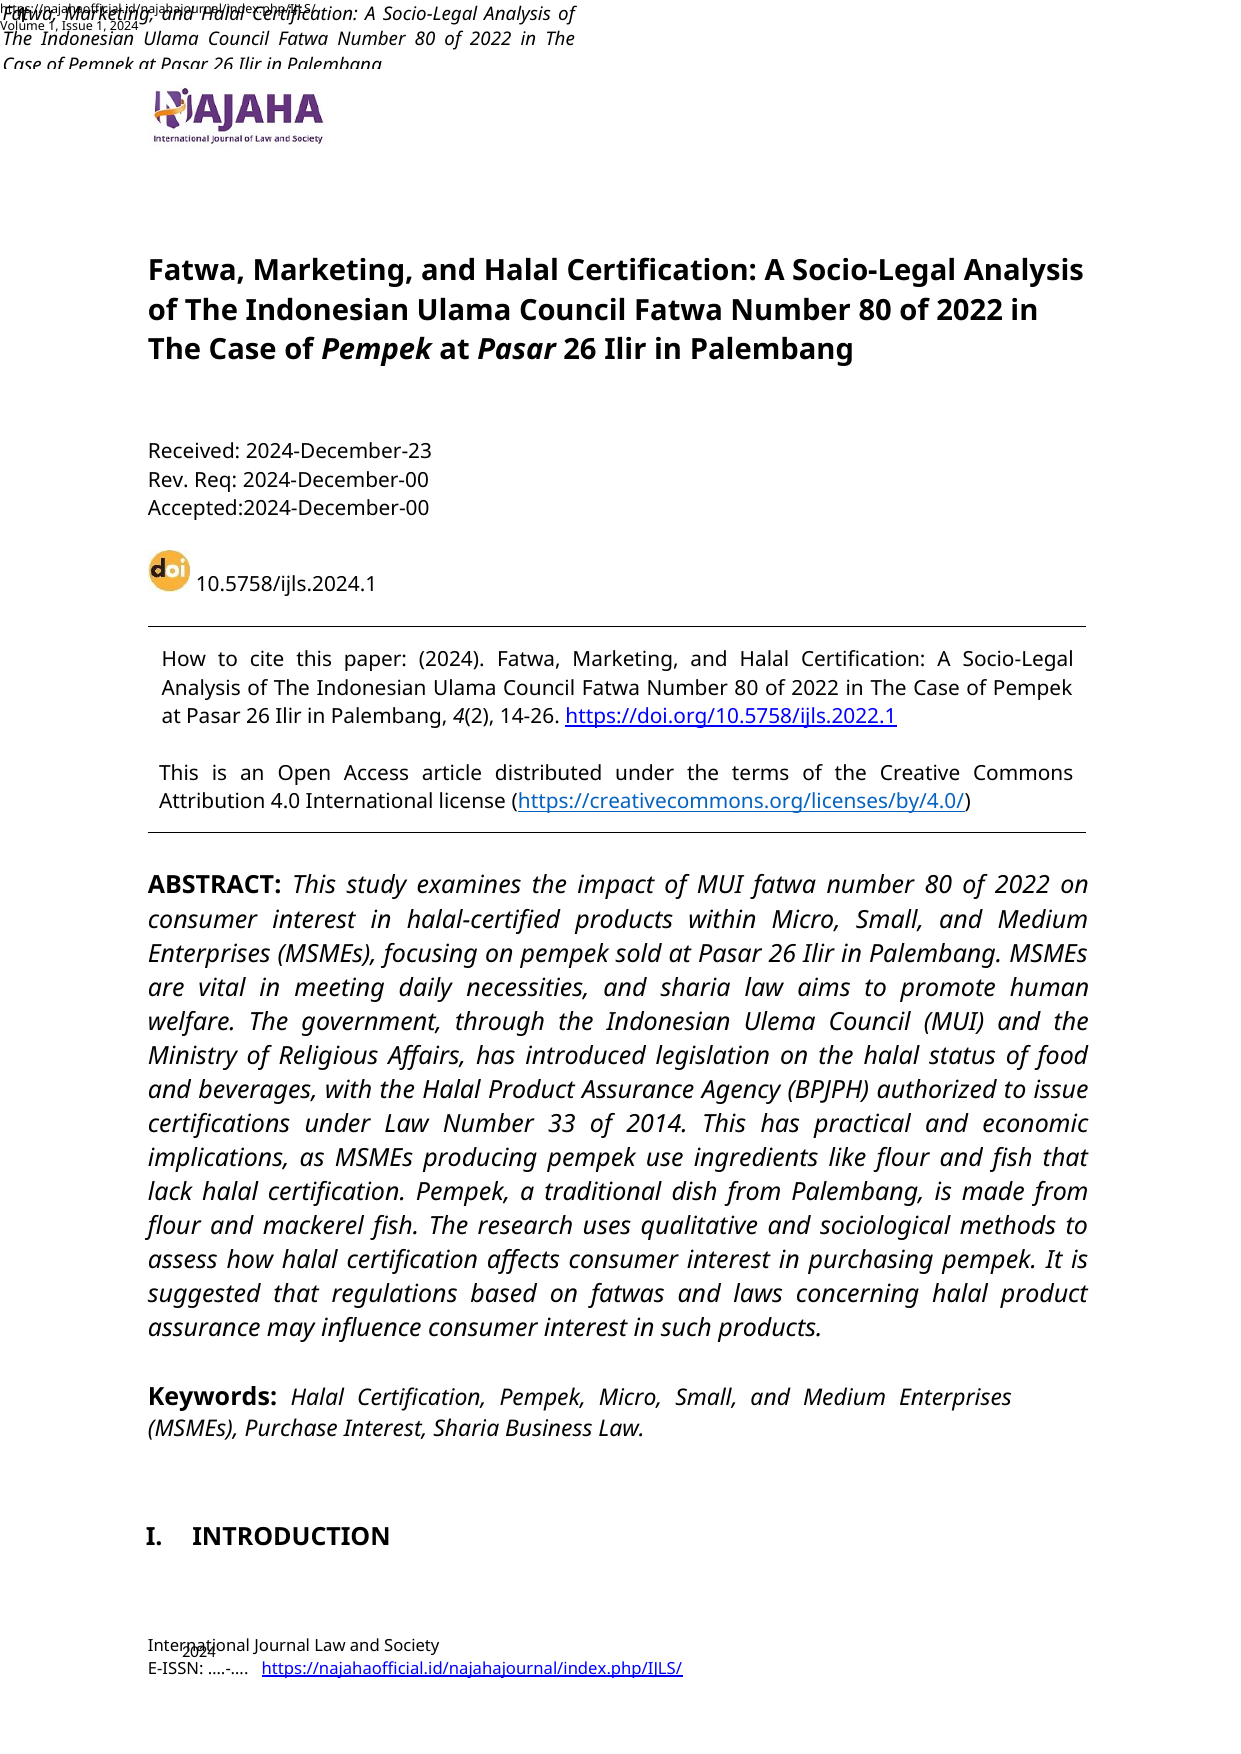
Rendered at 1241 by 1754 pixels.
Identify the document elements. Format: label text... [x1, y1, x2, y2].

text Received: 2024-December-23 [148, 436, 1016, 465]
text Fatwa, Marketing, and Halal Certification: A Socio-Legal Analysis of The Indonesian Ulama Council Fatwa Number 80 of 2022 in The Case of Pempek at Pasar 26 Ilir in Palembang [148, 249, 1092, 368]
text Accepted:2024-December-00 [148, 493, 1016, 522]
text Rev. Req: 2024-December-00 [148, 465, 1016, 493]
list INTRODUCTION [162, 1518, 1092, 1552]
table_header How to cite this paper: (2024). Fatwa, Marketing, and Halal Certification: A Socio-Legal Analysis of The Indonesian Ulama Council Fatwa Number 80 of 2022 in The Case of Pempek at Pasar 26 Ilir in Palembang, 4(2), 14-26. https://doi.org/10.5758/ijls.2022.1 This is an Open Access article distributed under the terms of the Creative Commons Attribution 4.0 International license (https://creativecommons.org/licenses/by/4.0/) [148, 627, 1086, 832]
picture [147, 75, 328, 158]
text 10.5758/ijls.2024.1 [148, 550, 1016, 598]
text Keywords: Halal Certification, Pempek, Micro, Small, and Medium Enterprises (MSMEs), Purchase Interest, Sharia Business Law. [148, 1378, 1016, 1443]
picture [147, 550, 191, 592]
text ABSTRACT: This study examines the impact of MUI fatwa number 80 of 2022 on consumer interest in halal-certified products within Micro, Small, and Medium Enterprises (MSMEs), focusing on pempek sold at Pasar 26 Ilir in Palembang. MSMEs are vital in meeting daily necessities, and sharia law aims to promote human welfare. The government, through the Indonesian Ulema Council (MUI) and the Ministry of Religious Affairs, has introduced legislation on the halal status of food and beverages, with the Halal Product Assurance Agency (BPJPH) authorized to issue certifications under Law Number 33 of 2014. This has practical and economic implications, as MSMEs producing pempek use ingredients like flour and fish that lack halal certification. Pempek, a traditional dish from Palembang, is made from flour and mackerel fish. The research uses qualitative and sociological methods to assess how halal certification affects consumer interest in purchasing pempek. It is suggested that regulations based on fatwas and laws concerning halal product assurance may influence consumer interest in such products. [148, 867, 1093, 1344]
